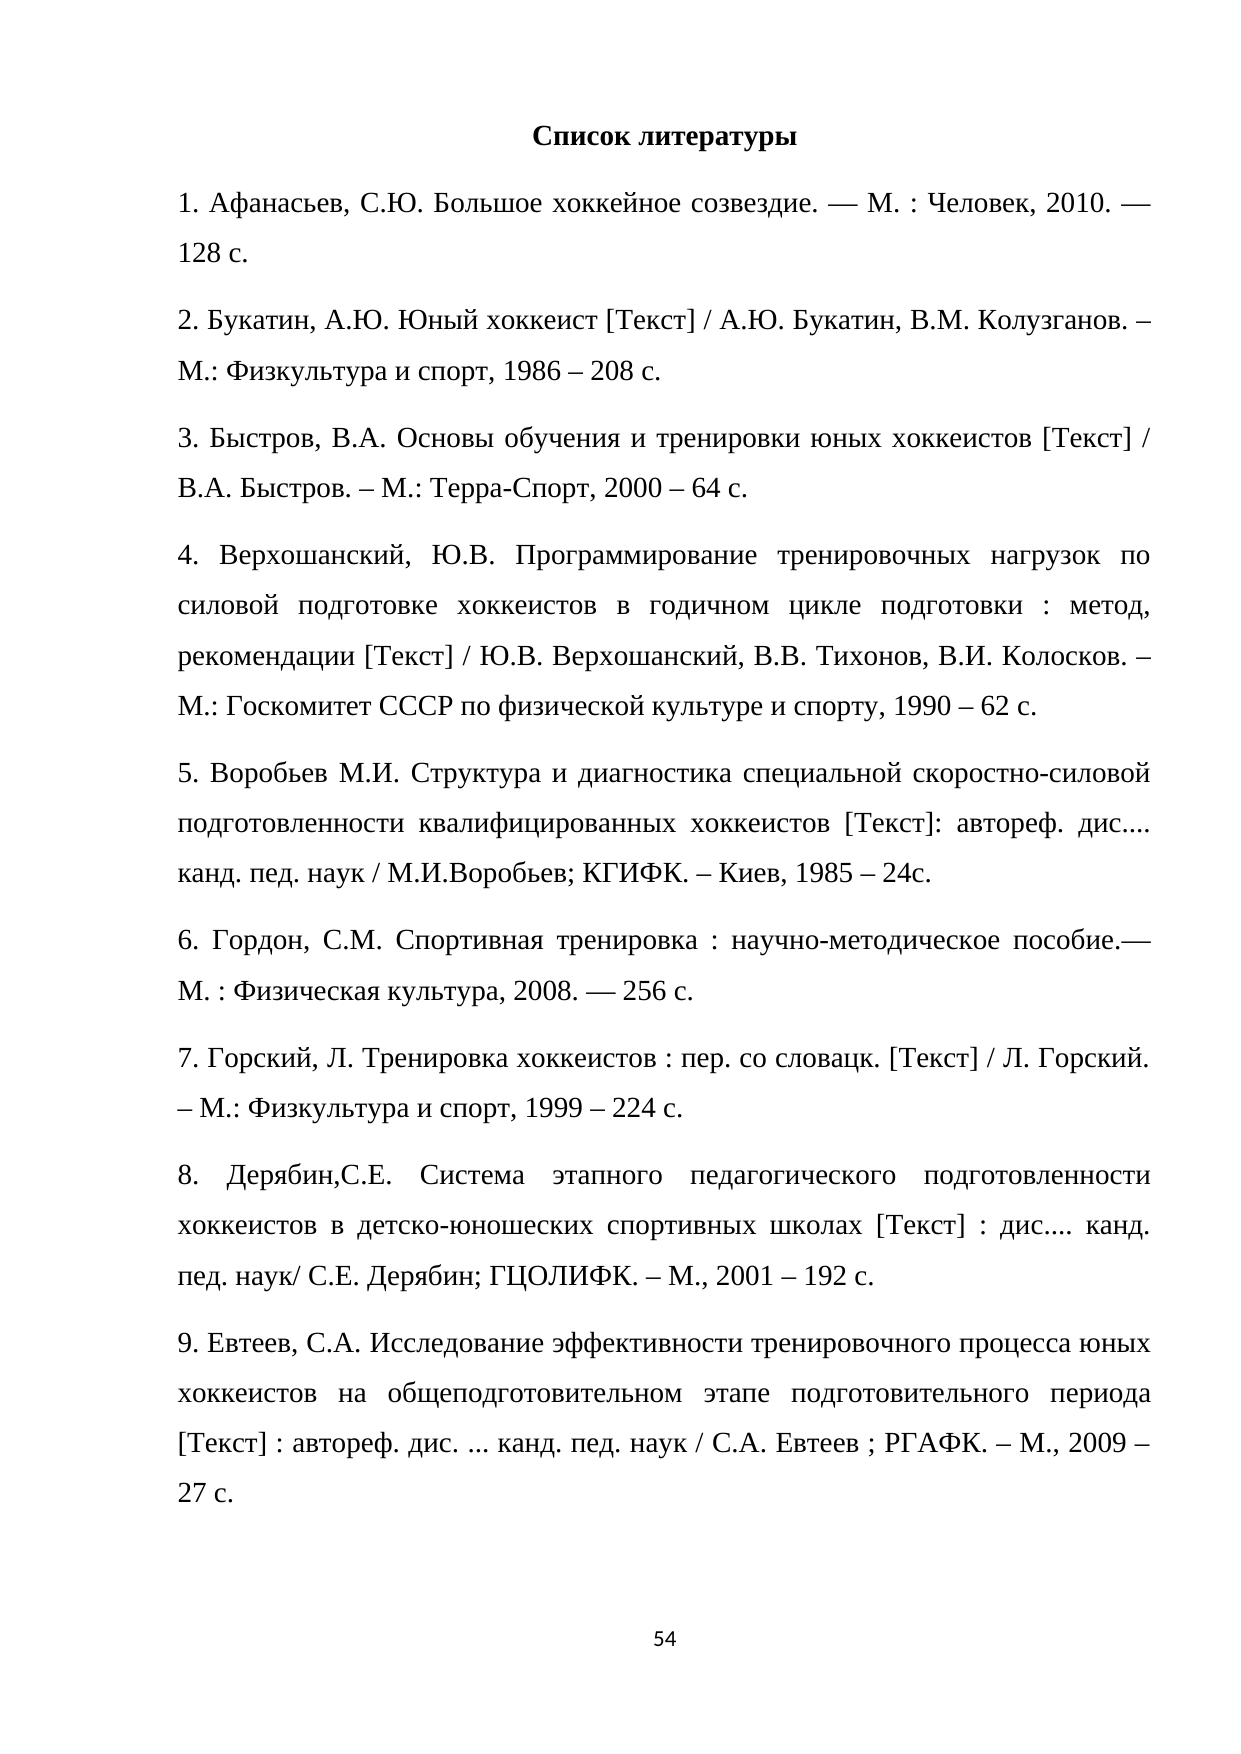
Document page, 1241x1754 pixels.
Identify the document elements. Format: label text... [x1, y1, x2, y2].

text 3. Быстров, В.А. Основы обучения и тренировки юных хоккеистов [Текст] / В.А. Быстров. – М.: Терра-Спорт, 2000 – 64 с. [177, 420, 1152, 503]
text 9. Евтеев, С.А. Исследование эффективности тренировочного процесса юных хоккеистов на общеподготовительном этапе подготовительного периода [Текст] : автореф. дис. ... канд. пед. наук / С.А. Евтеев ; РГАФК. – М., 2009 – 27 с. [177, 1325, 1152, 1509]
text 6. Гордон, С.М. Спортивная тренировка : научно-методическое пособие.— М. : Физическая культура, 2008. — 256 с. [177, 922, 1152, 1006]
text Список литературы [177, 118, 1152, 152]
text 8. Дерябин,С.Е. Система этапного педагогического подготовленности хоккеистов в детско-юношеских спортивных школах [Текст] : дис.... канд. пед. наук/ С.Е. Дерябин; ГЦОЛИФК. – М., 2001 – 192 с. [177, 1157, 1152, 1291]
text 7. Горский, Л. Тренировка хоккеистов : пер. со словацк. [Текст] / Л. Горский. – М.: Физкультура и спорт, 1999 – 224 с. [177, 1040, 1152, 1124]
text 2. Букатин, А.Ю. Юный хоккеист [Текст] / А.Ю. Букатин, В.М. Колузганов. – М.: Физкультура и спорт, 1986 – 208 с. [177, 302, 1152, 386]
text 1. Афанасьев, С.Ю. Большое хоккейное созвездие. — М. : Человек, 2010. — 128 с. [177, 185, 1152, 269]
text 4. Верхошанский, Ю.В. Программирование тренировочных нагрузок по силовой подготовке хоккеистов в годичном цикле подготовки : метод, рекомендации [Текст] / Ю.В. Верхошанский, В.В. Тихонов, В.И. Колосков. – М.: Госкомитет СССР по физической культуре и спорту, 1990 – 62 с. [177, 537, 1152, 721]
text 5. Воробьев М.И. Структура и диагностика специальной скоростно-силовой подготовленности квалифицированных хоккеистов [Текст]: автореф. дис.... канд. пед. наук / М.И.Воробьев; КГИФК. – Киев, 1985 – 24с. [177, 755, 1152, 889]
